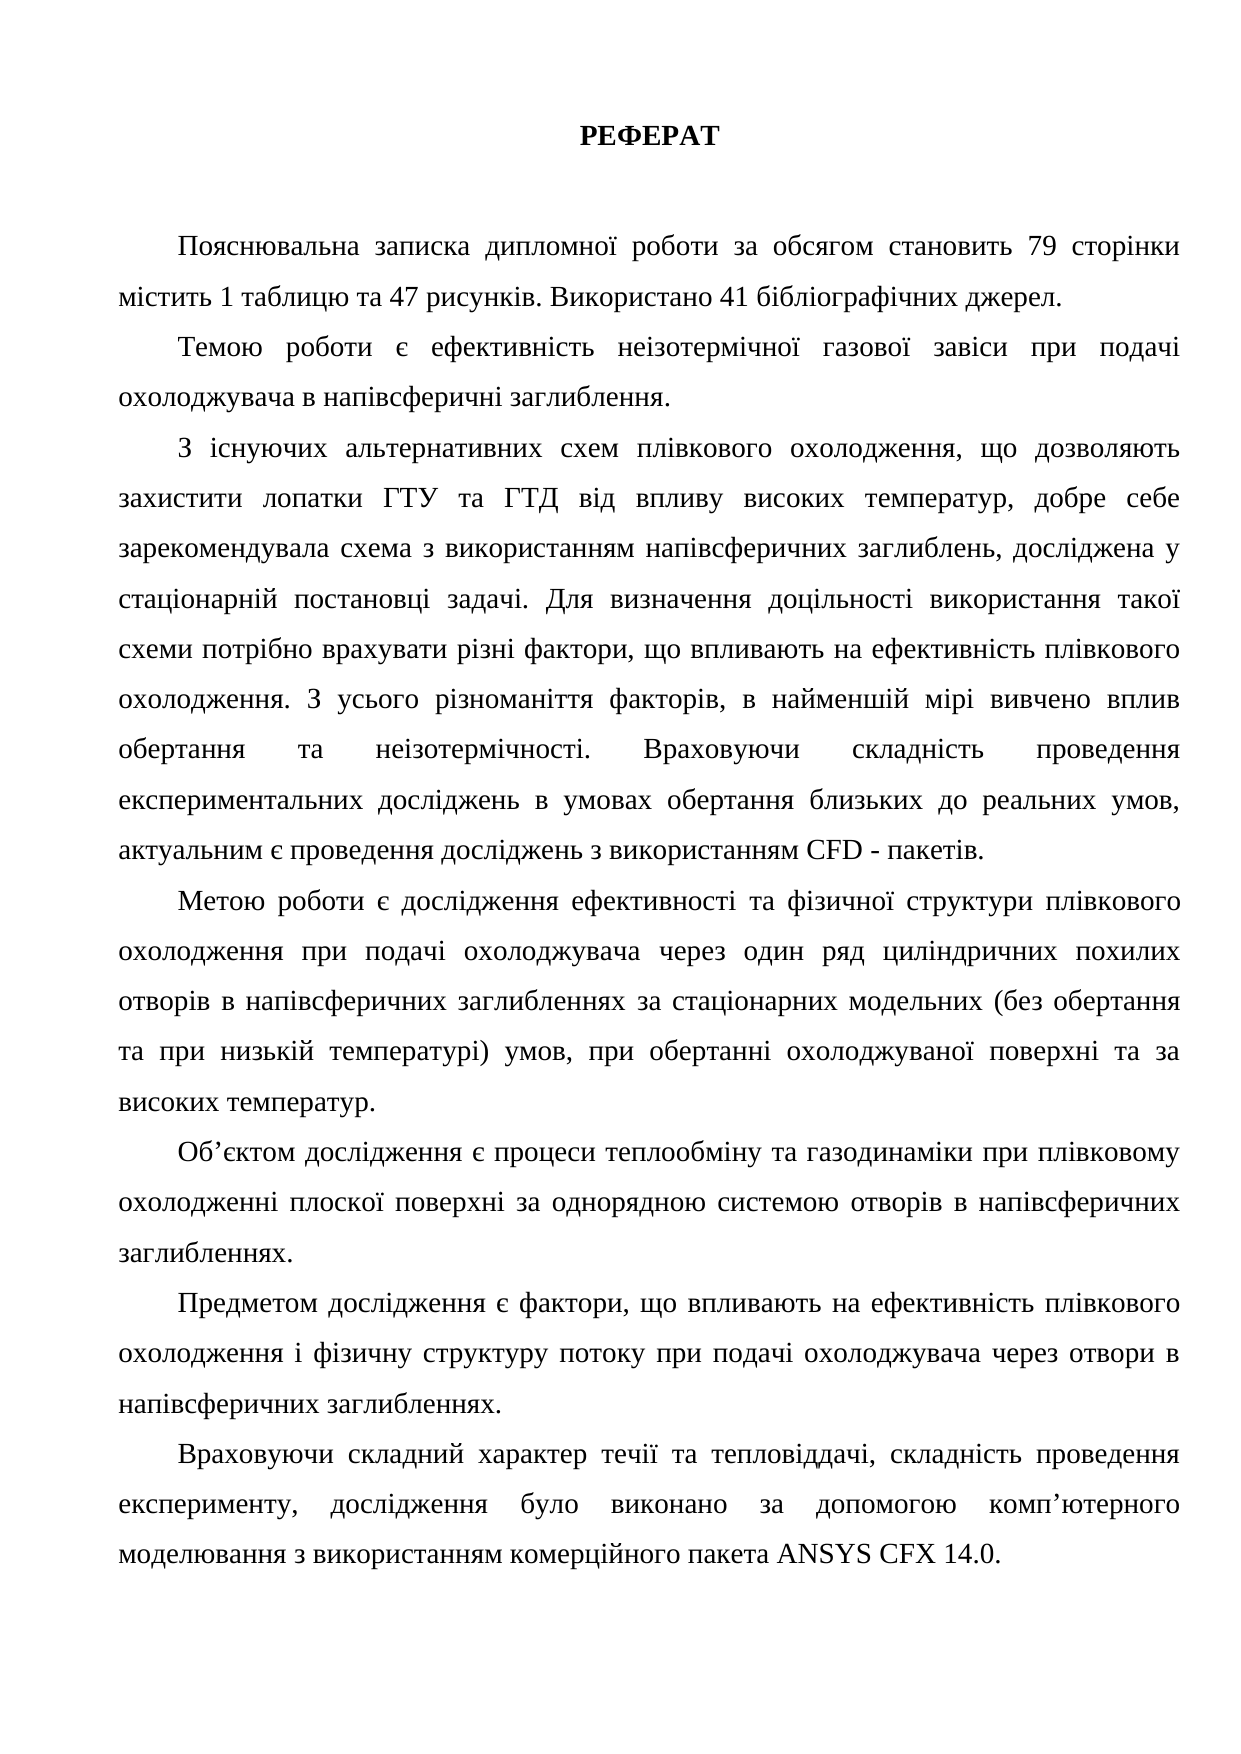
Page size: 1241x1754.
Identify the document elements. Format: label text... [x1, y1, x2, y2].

text Предметом дослідження є фактори, що впливають на ефективність плівкового охолодження і фізичну структуру потоку при подачі охолоджувача через отвори в напівсферичних заглибленнях. [118, 1285, 1181, 1419]
text Пояснювальна записка дипломної роботи за обсягом становить 79 сторінки містить 1 таблицю та 47 рисунків. Використано 41 бібліографічних джерел. [118, 228, 1181, 312]
text З існуючих альтернативних схем плівкового охолодження, що дозволяють захистити лопатки ГТУ та ГТД від впливу високих температур, добре себе зарекомендувала схема з використанням напівсферичних заглиблень, досліджена у стаціонарній постановці задачі. Для визначення доцільності використання такої схеми потрібно врахувати різні фактори, що впливають на ефективність плівкового охолодження. З усього різноманіття факторів, в найменшій мірі вивчено вплив обертання та неізотермічності. Враховуючи складність проведення експериментальних досліджень в умовах обертання близьких до реальних умов, актуальним є проведення досліджень з використанням CFD - пакетів. [118, 430, 1181, 866]
text РЕФЕРАТ [118, 118, 1181, 152]
text Враховуючи складний характер течії та тепловіддачі, складність проведення експерименту, дослідження було виконано за допомогою комп’ютерного моделювання з використанням комерційного пакета ANSYS CFX 14.0. [118, 1436, 1181, 1570]
text Метою роботи є дослідження ефективності та фізичної структури плівкового охолодження при подачі охолоджувача через один ряд циліндричних похилих отворів в напівсферичних заглибленнях за стаціонарних модельних (без обертання та при низькій температурі) умов, при обертанні охолоджуваної поверхні та за високих температур. [118, 883, 1181, 1117]
text Об’єктом дослідження є процеси теплообміну та газодинаміки при плівковому охолодженні плоскої поверхні за однорядною системою отворів в напівсферичних заглибленнях. [118, 1134, 1181, 1268]
text Темою роботи є ефективність неізотермічної газової завіси при подачі охолоджувача в напівсферичні заглиблення. [118, 329, 1181, 413]
